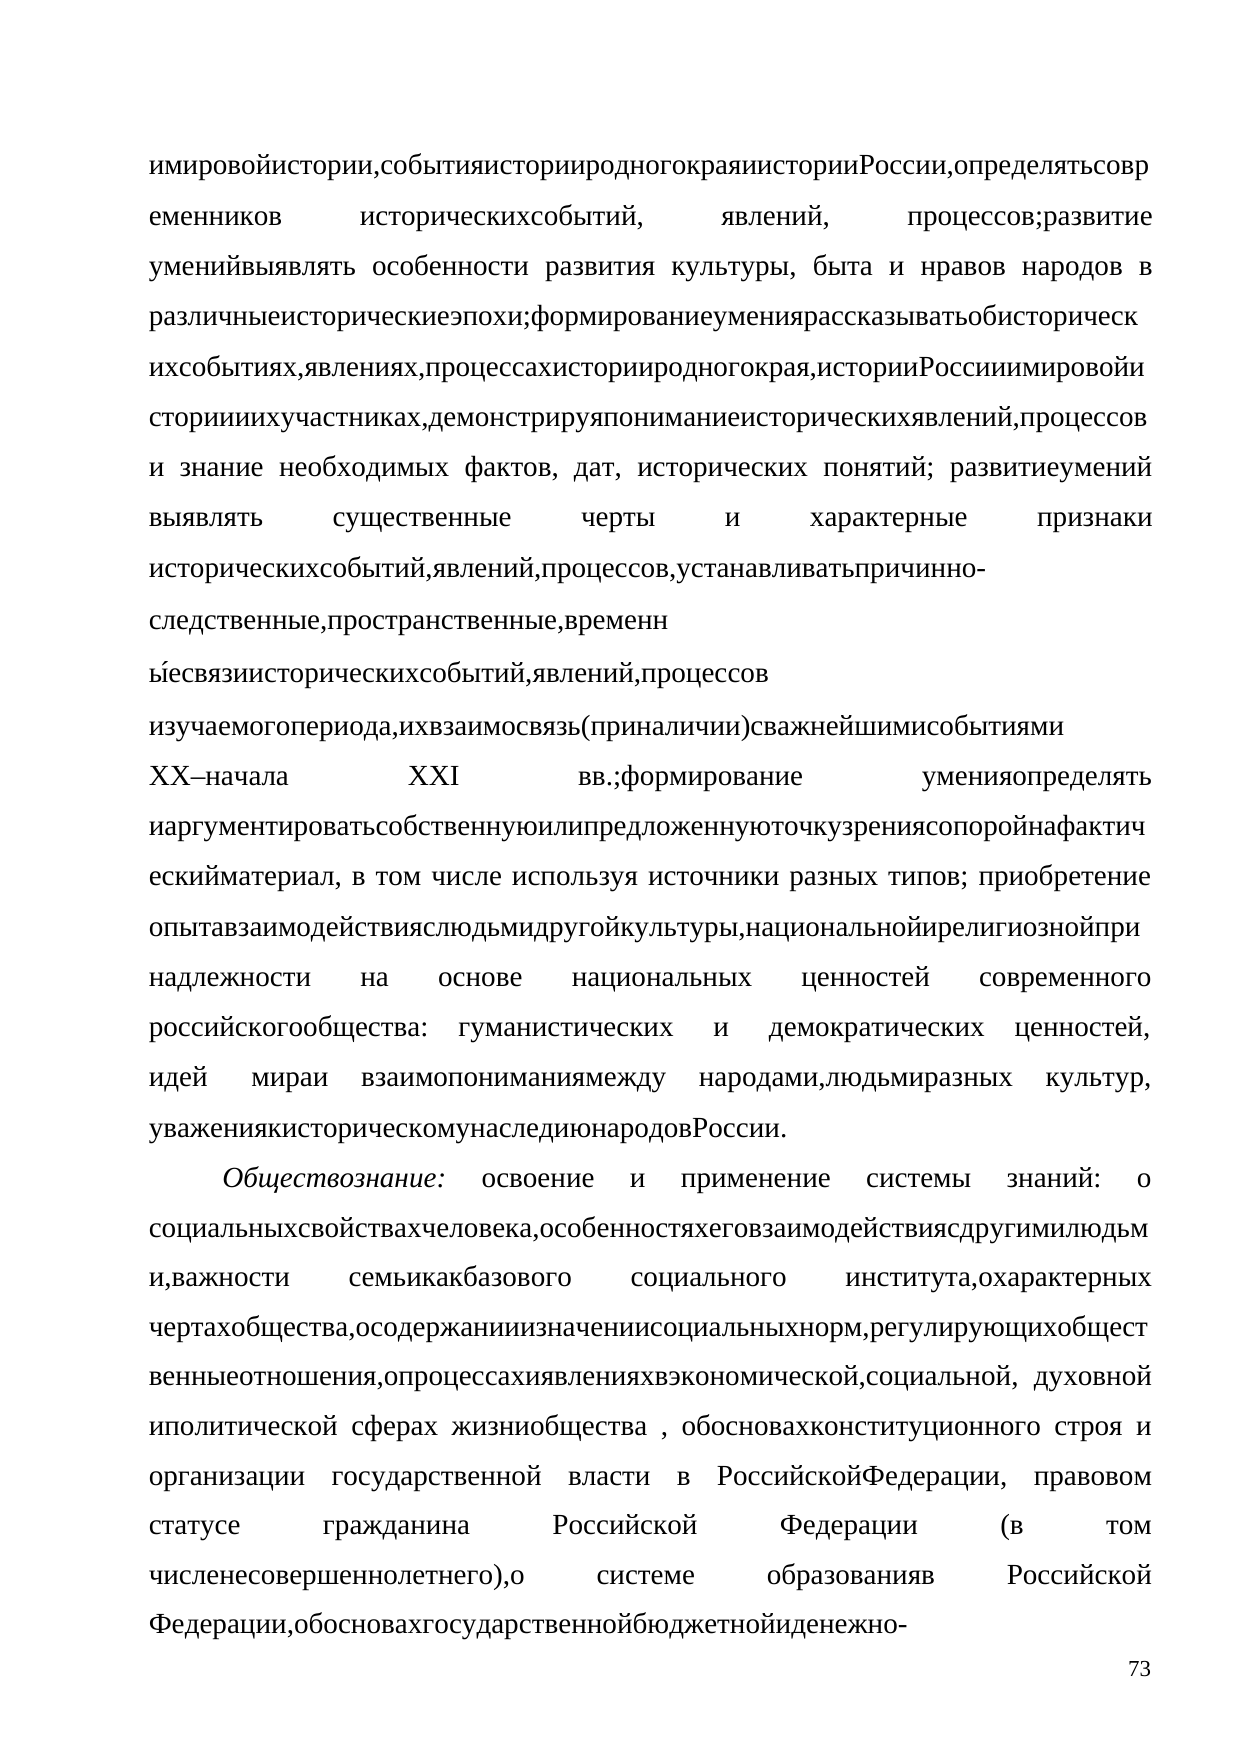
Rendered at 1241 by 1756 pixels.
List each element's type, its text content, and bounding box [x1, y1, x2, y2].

text XX–начала XXI вв.;формирование уменияопределять иаргументироватьсобственнуюилипредложеннуюточкузрениясопоройнафактическийматериал, в том числе используя источники разных типов; приобретение опытавзаимодействияслюдьмидругойкультуры,национальнойирелигиознойпринадлежности на основе национальных ценностей современного российскогообщества: гуманистических и демократических ценностей, идей мираи взаимопониманиямежду народами,людьмиразных культур, уважениякисторическомунаследиюнародовРоссии. [148, 758, 1152, 1143]
text имировойистории,событияисторииродногокраяиисторииРоссии,определятьсовременников историческихсобытий, явлений, процессов;развитие уменийвыявлять особенности развития культуры, быта и нравов народов в различныеисторическиеэпохи;формированиеумениярассказыватьобисторическихсобытиях,явлениях,процессахисторииродногокрая,историиРоссииимировойисториииихучастниках,демонстрируяпониманиеисторическихявлений,процессов и знание необходимых фактов, дат, исторических понятий; развитиеумений выявлять существенные черты и характерные признаки историческихсобытий,явлений,процессов,устанавливатьпричинно-следственные,пространственные,временны́есвязиисторическихсобытий,явлений,процессов [148, 147, 1153, 693]
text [148, 1160, 1152, 1640]
text изучаемогопериода,ихвзаимосвязь(приналичии)сважнейшимисобытиями [148, 712, 1167, 741]
